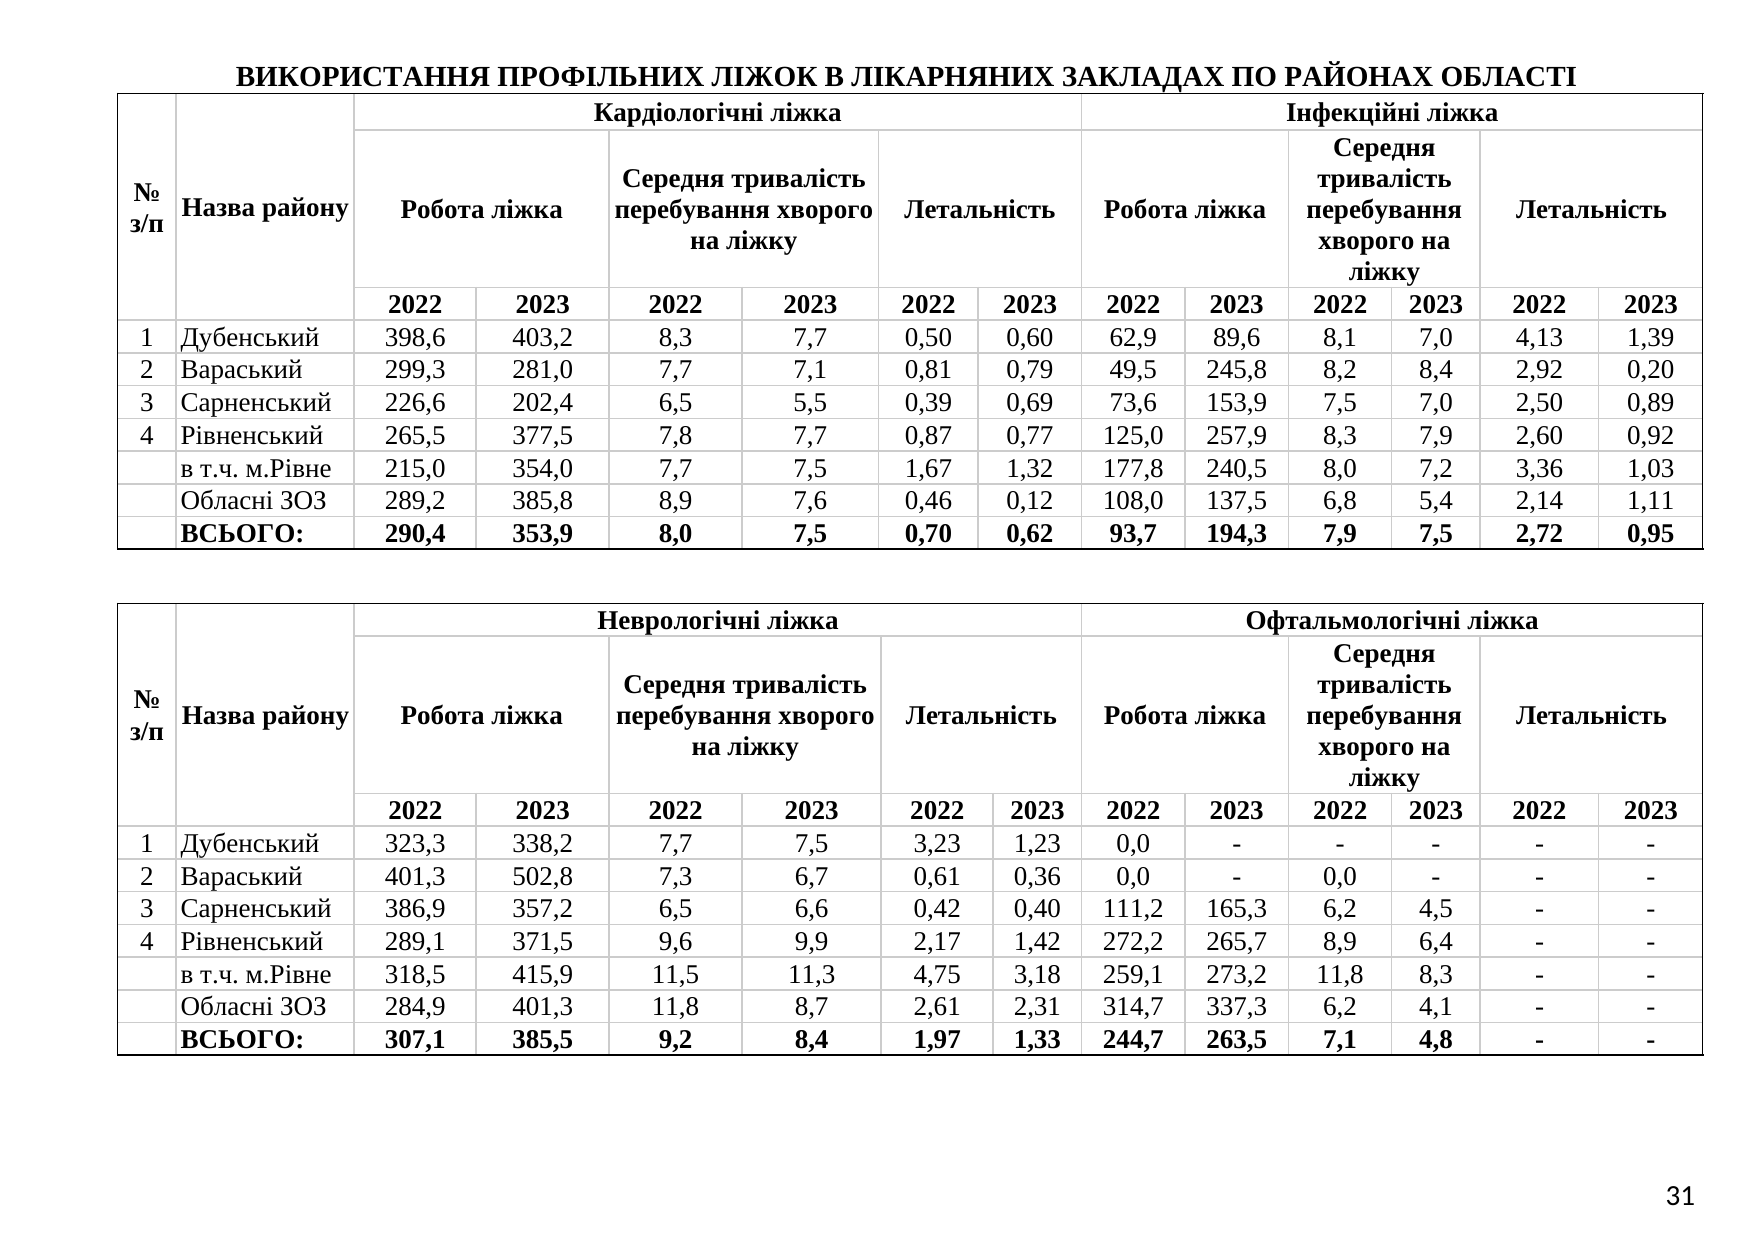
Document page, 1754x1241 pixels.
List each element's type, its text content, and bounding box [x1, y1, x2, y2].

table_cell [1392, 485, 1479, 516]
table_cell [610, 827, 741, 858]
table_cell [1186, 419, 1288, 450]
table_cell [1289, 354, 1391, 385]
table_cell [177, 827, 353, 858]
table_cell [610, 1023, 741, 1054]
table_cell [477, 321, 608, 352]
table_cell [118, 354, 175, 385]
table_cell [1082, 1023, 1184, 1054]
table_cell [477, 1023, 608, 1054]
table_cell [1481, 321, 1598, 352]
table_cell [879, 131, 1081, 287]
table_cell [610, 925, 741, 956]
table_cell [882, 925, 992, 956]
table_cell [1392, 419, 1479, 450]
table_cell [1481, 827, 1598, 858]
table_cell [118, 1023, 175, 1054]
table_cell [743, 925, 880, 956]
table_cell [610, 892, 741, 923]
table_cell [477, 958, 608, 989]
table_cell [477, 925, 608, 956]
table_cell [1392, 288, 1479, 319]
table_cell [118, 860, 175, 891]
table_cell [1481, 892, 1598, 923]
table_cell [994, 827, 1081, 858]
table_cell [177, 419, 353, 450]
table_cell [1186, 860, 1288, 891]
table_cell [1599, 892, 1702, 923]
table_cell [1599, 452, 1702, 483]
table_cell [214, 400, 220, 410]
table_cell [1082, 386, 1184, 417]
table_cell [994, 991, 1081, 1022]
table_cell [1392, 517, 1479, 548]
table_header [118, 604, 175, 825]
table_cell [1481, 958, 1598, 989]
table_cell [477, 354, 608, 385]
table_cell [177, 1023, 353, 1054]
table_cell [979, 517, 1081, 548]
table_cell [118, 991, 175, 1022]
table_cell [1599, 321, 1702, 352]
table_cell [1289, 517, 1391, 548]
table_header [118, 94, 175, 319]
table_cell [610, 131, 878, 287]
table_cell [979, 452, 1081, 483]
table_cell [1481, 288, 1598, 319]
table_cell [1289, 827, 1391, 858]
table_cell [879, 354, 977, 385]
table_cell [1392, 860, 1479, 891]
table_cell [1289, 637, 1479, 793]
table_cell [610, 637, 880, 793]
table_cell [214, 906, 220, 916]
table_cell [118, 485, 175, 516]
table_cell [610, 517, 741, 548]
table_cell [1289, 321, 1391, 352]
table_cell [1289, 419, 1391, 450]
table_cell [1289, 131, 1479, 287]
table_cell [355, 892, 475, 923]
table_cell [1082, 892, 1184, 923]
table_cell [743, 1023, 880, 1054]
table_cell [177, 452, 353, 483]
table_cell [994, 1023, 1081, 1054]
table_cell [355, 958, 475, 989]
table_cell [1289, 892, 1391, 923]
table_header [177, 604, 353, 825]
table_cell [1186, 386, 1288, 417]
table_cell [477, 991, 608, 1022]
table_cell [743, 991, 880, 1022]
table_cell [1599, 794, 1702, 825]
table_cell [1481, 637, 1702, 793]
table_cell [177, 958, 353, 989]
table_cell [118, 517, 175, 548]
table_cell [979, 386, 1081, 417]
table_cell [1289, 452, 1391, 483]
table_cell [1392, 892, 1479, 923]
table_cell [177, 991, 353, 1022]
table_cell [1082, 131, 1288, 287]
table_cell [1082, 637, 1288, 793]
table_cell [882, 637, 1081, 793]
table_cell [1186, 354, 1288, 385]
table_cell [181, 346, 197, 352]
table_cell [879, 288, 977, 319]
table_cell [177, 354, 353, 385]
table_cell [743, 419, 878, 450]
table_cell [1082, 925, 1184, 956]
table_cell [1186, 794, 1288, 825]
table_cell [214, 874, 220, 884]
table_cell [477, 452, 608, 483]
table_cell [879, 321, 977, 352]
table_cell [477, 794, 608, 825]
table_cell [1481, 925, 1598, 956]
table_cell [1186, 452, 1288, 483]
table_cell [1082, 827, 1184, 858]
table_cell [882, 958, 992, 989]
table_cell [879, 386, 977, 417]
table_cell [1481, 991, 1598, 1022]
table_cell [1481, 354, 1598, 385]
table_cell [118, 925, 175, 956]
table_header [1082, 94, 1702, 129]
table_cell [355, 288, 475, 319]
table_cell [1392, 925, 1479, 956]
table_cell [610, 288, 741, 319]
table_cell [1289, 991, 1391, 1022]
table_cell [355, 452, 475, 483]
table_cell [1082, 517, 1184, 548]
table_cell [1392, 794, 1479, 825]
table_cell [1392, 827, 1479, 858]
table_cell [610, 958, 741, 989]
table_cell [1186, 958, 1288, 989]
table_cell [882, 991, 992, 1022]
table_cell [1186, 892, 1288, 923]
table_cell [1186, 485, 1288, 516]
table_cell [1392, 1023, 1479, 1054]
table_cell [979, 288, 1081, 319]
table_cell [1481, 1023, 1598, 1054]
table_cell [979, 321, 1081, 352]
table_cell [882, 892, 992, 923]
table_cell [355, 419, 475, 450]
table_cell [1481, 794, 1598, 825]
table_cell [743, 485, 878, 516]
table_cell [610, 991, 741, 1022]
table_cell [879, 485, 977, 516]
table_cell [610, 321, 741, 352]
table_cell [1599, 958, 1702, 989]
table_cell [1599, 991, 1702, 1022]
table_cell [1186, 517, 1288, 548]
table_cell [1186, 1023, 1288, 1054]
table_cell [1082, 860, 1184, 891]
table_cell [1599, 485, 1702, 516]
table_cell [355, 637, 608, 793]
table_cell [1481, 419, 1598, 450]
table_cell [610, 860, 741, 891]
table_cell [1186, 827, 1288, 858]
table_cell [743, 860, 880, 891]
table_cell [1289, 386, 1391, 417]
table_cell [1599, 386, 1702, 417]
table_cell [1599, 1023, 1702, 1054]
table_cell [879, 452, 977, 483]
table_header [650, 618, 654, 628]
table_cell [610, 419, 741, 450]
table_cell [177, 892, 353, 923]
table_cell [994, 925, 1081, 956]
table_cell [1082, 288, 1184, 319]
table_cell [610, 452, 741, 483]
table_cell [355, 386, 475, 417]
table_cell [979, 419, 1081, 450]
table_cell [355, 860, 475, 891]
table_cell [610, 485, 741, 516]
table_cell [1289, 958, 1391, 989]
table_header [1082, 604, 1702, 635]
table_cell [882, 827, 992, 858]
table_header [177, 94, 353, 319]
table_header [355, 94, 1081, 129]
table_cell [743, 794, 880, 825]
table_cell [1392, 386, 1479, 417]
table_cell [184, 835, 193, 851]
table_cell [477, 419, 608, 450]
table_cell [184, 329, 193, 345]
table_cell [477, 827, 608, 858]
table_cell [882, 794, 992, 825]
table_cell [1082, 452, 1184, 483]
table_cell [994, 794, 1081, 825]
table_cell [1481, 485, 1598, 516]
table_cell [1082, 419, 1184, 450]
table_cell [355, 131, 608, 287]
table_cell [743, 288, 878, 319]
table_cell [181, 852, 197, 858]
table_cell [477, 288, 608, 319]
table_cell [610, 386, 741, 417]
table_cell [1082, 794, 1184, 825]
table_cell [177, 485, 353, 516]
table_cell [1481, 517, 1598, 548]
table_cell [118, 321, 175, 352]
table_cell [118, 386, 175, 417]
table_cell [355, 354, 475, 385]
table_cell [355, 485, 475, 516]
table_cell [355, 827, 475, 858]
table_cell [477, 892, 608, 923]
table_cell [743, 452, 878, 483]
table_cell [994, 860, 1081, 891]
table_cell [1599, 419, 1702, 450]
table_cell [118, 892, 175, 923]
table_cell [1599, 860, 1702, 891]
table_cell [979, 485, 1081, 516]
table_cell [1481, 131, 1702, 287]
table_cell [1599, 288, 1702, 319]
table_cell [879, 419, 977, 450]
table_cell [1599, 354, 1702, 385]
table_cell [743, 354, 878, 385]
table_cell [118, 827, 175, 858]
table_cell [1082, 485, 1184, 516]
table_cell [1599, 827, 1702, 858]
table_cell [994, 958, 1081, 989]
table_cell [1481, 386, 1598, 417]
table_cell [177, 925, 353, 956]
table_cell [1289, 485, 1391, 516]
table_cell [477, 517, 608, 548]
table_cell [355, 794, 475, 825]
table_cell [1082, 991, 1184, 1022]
text ВИКОРИСТАННЯ ПРОФІЛЬНИХ ЛІЖОК В ЛІКАРНЯНИХ ЗАКЛАДАХ ПО РАЙОНАХ ОБЛАСТІ [118, 59, 1695, 93]
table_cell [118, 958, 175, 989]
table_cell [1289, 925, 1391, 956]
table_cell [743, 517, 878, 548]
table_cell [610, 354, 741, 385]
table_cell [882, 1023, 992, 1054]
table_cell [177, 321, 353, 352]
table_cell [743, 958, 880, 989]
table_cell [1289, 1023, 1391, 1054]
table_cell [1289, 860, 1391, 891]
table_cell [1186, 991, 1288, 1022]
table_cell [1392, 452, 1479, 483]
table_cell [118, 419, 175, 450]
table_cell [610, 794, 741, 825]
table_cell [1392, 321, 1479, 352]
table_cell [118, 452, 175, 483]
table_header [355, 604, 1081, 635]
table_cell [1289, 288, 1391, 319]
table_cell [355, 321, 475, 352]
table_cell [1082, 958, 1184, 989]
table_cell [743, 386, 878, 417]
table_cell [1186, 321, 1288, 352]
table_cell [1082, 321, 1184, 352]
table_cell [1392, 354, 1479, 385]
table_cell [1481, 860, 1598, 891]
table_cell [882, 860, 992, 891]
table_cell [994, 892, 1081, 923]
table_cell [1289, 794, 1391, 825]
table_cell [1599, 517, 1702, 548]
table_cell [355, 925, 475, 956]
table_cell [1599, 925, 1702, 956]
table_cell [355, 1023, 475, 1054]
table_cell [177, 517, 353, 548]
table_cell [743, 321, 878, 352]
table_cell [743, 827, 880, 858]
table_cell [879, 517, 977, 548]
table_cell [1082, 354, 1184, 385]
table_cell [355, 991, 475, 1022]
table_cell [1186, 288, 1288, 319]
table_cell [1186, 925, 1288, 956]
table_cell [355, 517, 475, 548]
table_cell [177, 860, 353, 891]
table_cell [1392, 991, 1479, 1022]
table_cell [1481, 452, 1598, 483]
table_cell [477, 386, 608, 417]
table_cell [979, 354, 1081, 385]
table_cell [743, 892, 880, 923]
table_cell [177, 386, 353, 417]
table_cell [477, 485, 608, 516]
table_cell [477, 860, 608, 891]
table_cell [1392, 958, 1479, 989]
